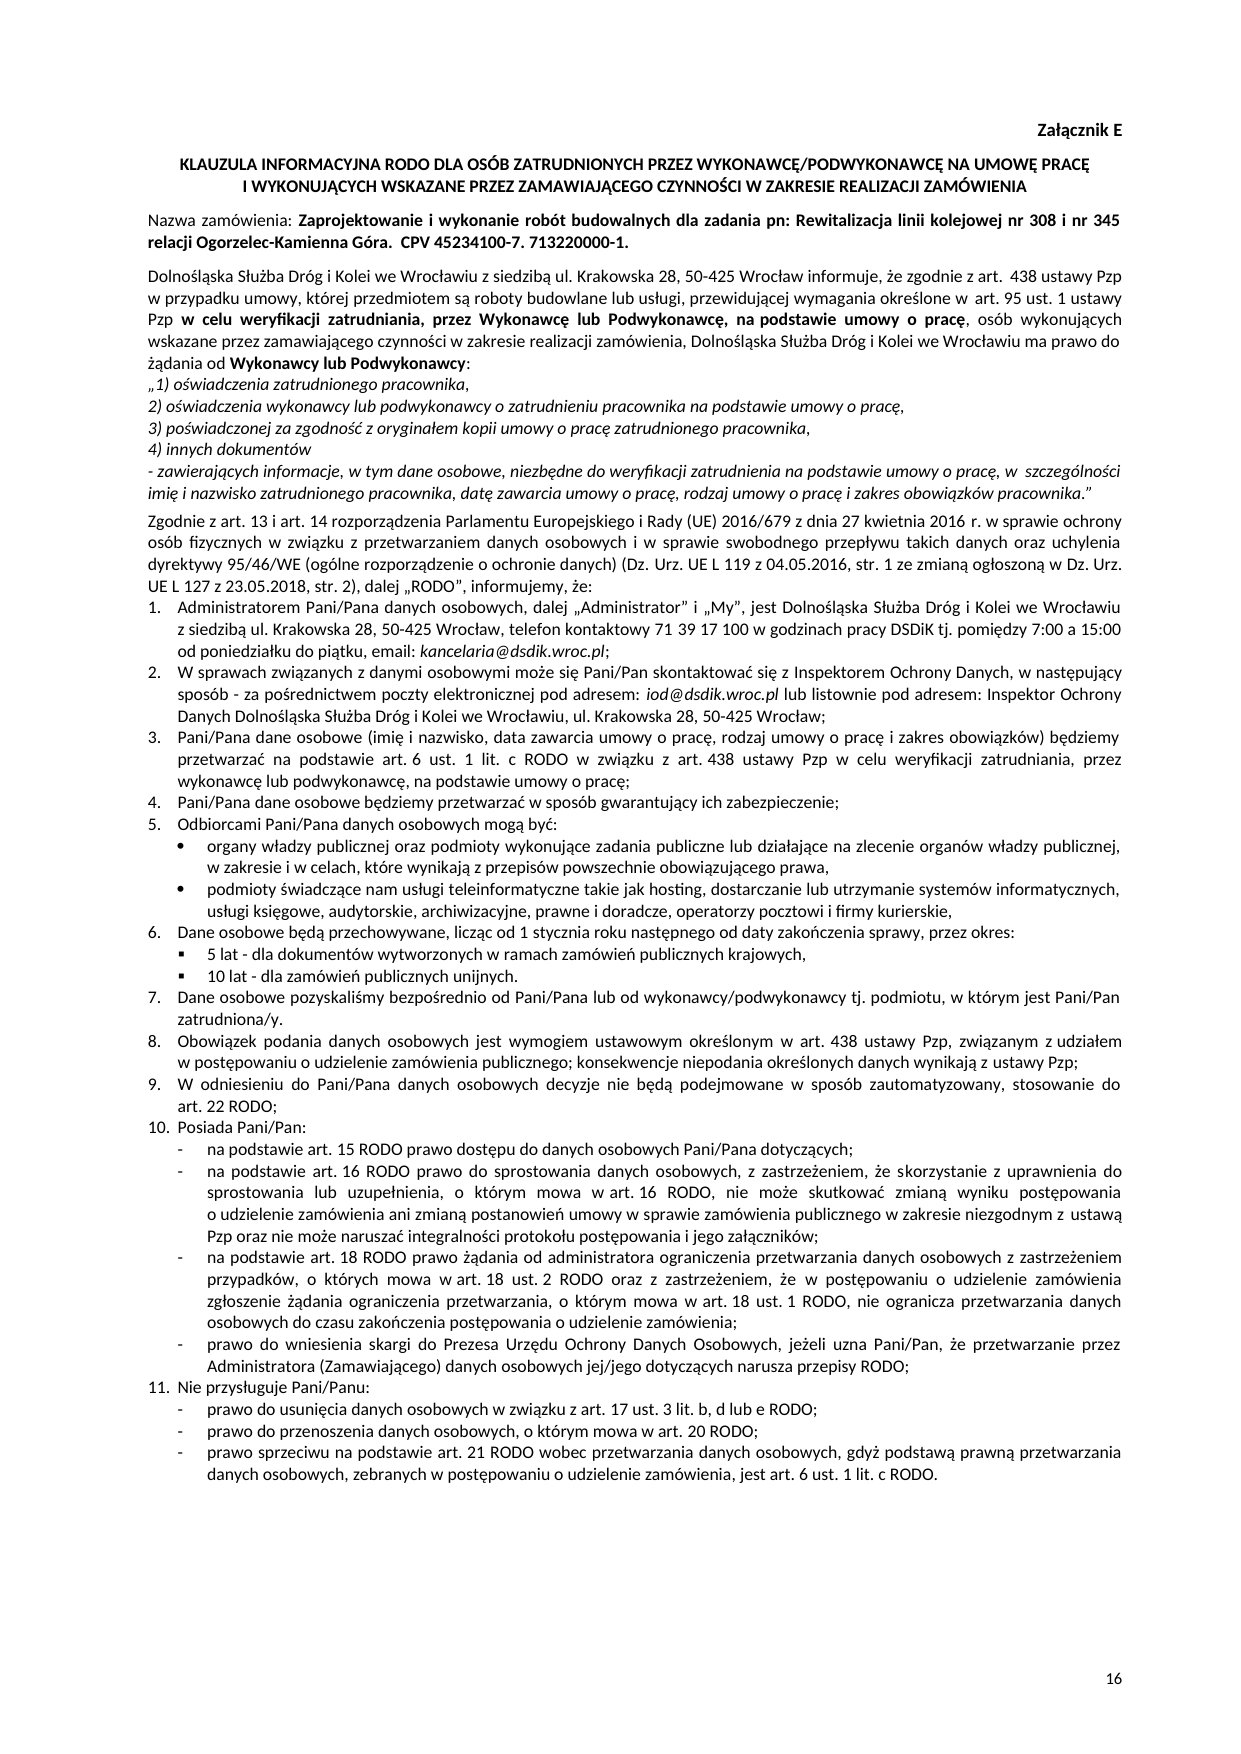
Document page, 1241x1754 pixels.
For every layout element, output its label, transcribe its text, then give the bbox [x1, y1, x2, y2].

list 10 lat - dla zamówień publicznych unijnych. [177, 965, 1122, 986]
text - prawo do usunięcia danych osobowych w związku z art. 17 ust. 3 lit. b, d lub e RODO; [177, 1398, 1122, 1420]
text Załącznik E [148, 118, 1122, 141]
list Dane osobowe pozyskaliśmy bezpośrednio od Pani/Pana lub od wykonawcy/podwykonawcy tj. podmiotu, w którym jest Pani/Pan zatrudniona/y. [148, 986, 1122, 1030]
text KLAUZULA INFORMACYJNA RODO DLA OSÓB ZATRUDNIONYCH PRZEZ WYKONAWCĘ/PODWYKONAWCĘ NA UMOWĘ PRACĘ I WYKONUJĄCYCH WSKAZANE PRZEZ ZAMAWIAJĄCEGO CZYNNOŚCI W ZAKRESIE REALIZACJI ZAMÓWIENIA [148, 153, 1122, 197]
list Posiada Pani/Pan: [148, 1116, 1122, 1138]
list 5 lat - dla dokumentów wytworzonych w ramach zamówień publicznych krajowych, [177, 943, 1122, 965]
text - prawo sprzeciwu na podstawie art. 21 RODO wobec przetwarzania danych osobowych, gdyż podstawą prawną przetwarzania danych osobowych, zebranych w postępowaniu o udzielenie zamówienia, jest art. 6 ust. 1 lit. c RODO. [177, 1441, 1122, 1485]
list W sprawach związanych z danymi osobowymi może się Pani/Pan skontaktować się z Inspektorem Ochrony Danych, w następujący sposób - za pośrednictwem poczty elektronicznej pod adresem: iod@dsdik.wroc.pl lub listownie pod adresem: Inspektor Ochrony Danych Dolnośląska Służba Dróg i Kolei we Wrocławiu, ul. Krakowska 28, 50-425 Wrocław; [148, 661, 1122, 726]
list Nie przysługuje Pani/Panu: [148, 1376, 1122, 1398]
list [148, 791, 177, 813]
text - zawierających informacje, w tym dane osobowe, niezbędne do weryfikacji zatrudnienia na podstawie umowy o pracę, w szczególności imię i nazwisko zatrudnionego pracownika, datę zawarcia umowy o pracę, rodzaj umowy o pracę i zakres obowiązków pracownika.” [148, 460, 1122, 503]
text Dolnośląska Służba Dróg i Kolei we Wrocławiu z siedzibą ul. Krakowska 28, 50-425 Wrocław informuje, że zgodnie z art. 438 ustawy Pzp w przypadku umowy, której przedmiotem są roboty budowlane lub usługi, przewidującej wymagania określone w art. 95 ust. 1 ustawy Pzp w celu weryfikacji zatrudniania, przez Wykonawcę lub Podwykonawcę, na podstawie umowy o pracę, osób wykonujących wskazane przez zamawiającego czynności w zakresie realizacji zamówienia, Dolnośląska Służba Dróg i Kolei we Wrocławiu ma prawo do żądania od Wykonawcy lub Podwykonawcy: [148, 265, 1122, 373]
list Pani/Pana dane osobowe (imię i nazwisko, data zawarcia umowy o pracę, rodzaj umowy o pracę i zakres obowiązków) będziemy przetwarzać na podstawie art. 6 ust. 1 lit. c RODO w związku z art. 438 ustawy Pzp w celu weryfikacji zatrudniania, przez wykonawcę lub podwykonawcę, na podstawie umowy o pracę; [148, 726, 1122, 791]
text 4) innych dokumentów [148, 438, 1122, 460]
text - na podstawie art. 15 RODO prawo dostępu do danych osobowych Pani/Pana dotyczących; [177, 1138, 1122, 1160]
text Zgodnie z art. 13 i art. 14 rozporządzenia Parlamentu Europejskiego i Rady (UE) 2016/679 z dnia 27 kwietnia 2016 r. w sprawie ochrony osób fizycznych w związku z przetwarzaniem danych osobowych i w sprawie swobodnego przepływu takich danych oraz uchylenia dyrektywy 95/46/WE (ogólne rozporządzenie o ochronie danych) (Dz. Urz. UE L 119 z 04.05.2016, str. 1 ze zmianą ogłoszoną w Dz. Urz. UE L 127 z 23.05.2018, str. 2), dalej „RODO”, informujemy, że: [148, 510, 1122, 596]
list Administratorem Pani/Pana danych osobowych, dalej „Administrator” i „My”, jest Dolnośląska Służba Dróg i Kolei we Wrocławiu z siedzibą ul. Krakowska 28, 50-425 Wrocław, telefon kontaktowy 71 39 17 100 w godzinach pracy DSDiK tj. pomiędzy 7:00 a 15:00 od poniedziałku do piątku, email: kancelaria@dsdik.wroc.pl; [148, 596, 1122, 661]
text - na podstawie art. 18 RODO prawo żądania od administratora ograniczenia przetwarzania danych osobowych z zastrzeżeniem przypadków, o których mowa w art. 18 ust. 2 RODO oraz z zastrzeżeniem, że w postępowaniu o udzielenie zamówienia zgłoszenie żądania ograniczenia przetwarzania, o którym mowa w art. 18 ust. 1 RODO, nie ogranicza przetwarzania danych osobowych do czasu zakończenia postępowania o udzielenie zamówienia; [177, 1246, 1122, 1333]
text Nazwa zamówienia: Zaprojektowanie i wykonanie robót budowalnych dla zadania pn: Rewitalizacja linii kolejowej nr 308 i nr 345 relacji Ogorzelec-Kamienna Góra. CPV 45234100-7. 713220000-1. [148, 209, 1122, 253]
list Odbiorcami Pani/Pana danych osobowych mogą być: [148, 813, 1122, 835]
text „1) oświadczenia zatrudnionego pracownika, [148, 373, 1122, 395]
list podmioty świadczące nam usługi teleinformatyczne takie jak hosting, dostarczanie lub utrzymanie systemów informatycznych, usługi księgowe, audytorskie, archiwizacyjne, prawne i doradcze, operatorzy pocztowi i firmy kurierskie, [177, 878, 1122, 921]
list Pani/Pana dane osobowe będziemy przetwarzać w sposób gwarantujący ich zabezpieczenie; [254, 791, 1122, 813]
text - prawo do przenoszenia danych osobowych, o którym mowa w art. 20 RODO; [177, 1420, 1122, 1441]
text - na podstawie art. 16 RODO prawo do sprostowania danych osobowych, z zastrzeżeniem, że skorzystanie z uprawnienia do sprostowania lub uzupełnienia, o którym mowa w art. 16 RODO, nie może skutkować zmianą wyniku postępowania o udzielenie zamówienia ani zmianą postanowień umowy w sprawie zamówienia publicznego w zakresie niezgodnym z ustawą Pzp oraz nie może naruszać integralności protokołu postępowania i jego załączników; [177, 1160, 905, 1246]
list W odniesieniu do Pani/Pana danych osobowych decyzje nie będą podejmowane w sposób zautomatyzowany, stosowanie do art. 22 RODO; [148, 1073, 1122, 1116]
text 2) oświadczenia wykonawcy lub podwykonawcy o zatrudnieniu pracownika na podstawie umowy o pracę, [148, 395, 1122, 417]
list Dane osobowe będą przechowywane, licząc od 1 stycznia roku następnego od daty zakończenia sprawy, przez okres: [148, 921, 1122, 943]
list organy władzy publicznej oraz podmioty wykonujące zadania publiczne lub działające na zlecenie organów władzy publicznej, w zakresie i w celach, które wynikają z przepisów powszechnie obowiązującego prawa, [177, 835, 1122, 878]
text - prawo do wniesienia skargi do Prezesa Urzędu Ochrony Danych Osobowych, jeżeli uzna Pani/Pan, że przetwarzanie przez Administratora (Zamawiającego) danych osobowych jej/jego dotyczących narusza przepisy RODO; [177, 1333, 1122, 1376]
text 3) poświadczonej za zgodność z oryginałem kopii umowy o pracę zatrudnionego pracownika, [148, 417, 1122, 438]
list Obowiązek podania danych osobowych jest wymogiem ustawowym określonym w art. 438 ustawy Pzp, związanym z udziałem w postępowaniu o udzielenie zamówienia publicznego; konsekwencje niepodania określonych danych wynikają z ustawy Pzp; [148, 1030, 1122, 1073]
